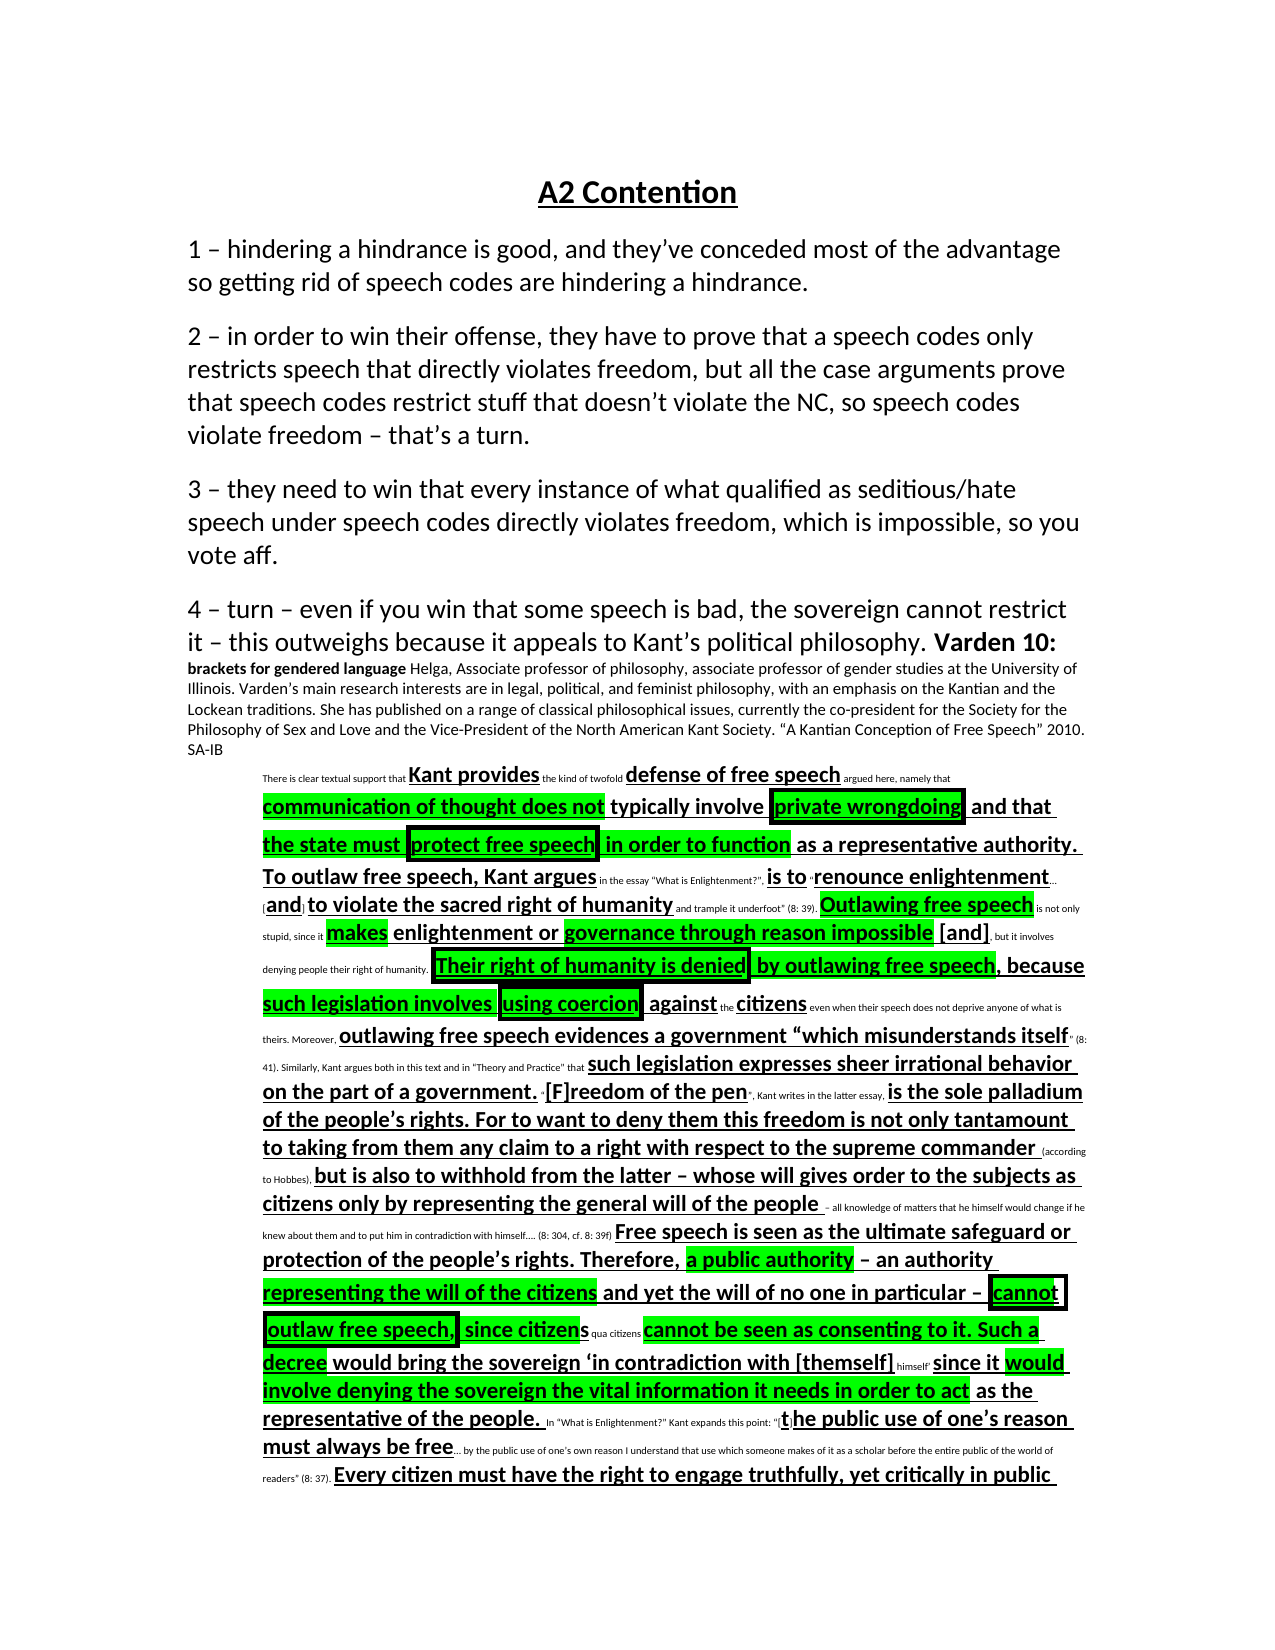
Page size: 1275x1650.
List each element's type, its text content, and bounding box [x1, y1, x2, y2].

text brackets for gendered language Helga, Associate professor of philosophy, associate professor of gender studies at the University of Illinois. Varden’s main research interests are in legal, political, and feminist philosophy, with an emphasis on the Kantian and the Lockean traditions. She has published on a range of classical philosophical issues, currently the co-president for the Society for the Philosophy of Sex and Love and the Vice-President of the North American Kant Society. “A Kantian Conception of Free Speech” 2010. SA-IB [187, 658, 1087, 760]
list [262, 760, 1087, 1488]
subtitle A2 Contention [187, 171, 1087, 212]
subtitle 3 – they need to win that every instance of what qualified as seditious/hate speech under speech codes directly violates freedom, which is impossible, so you vote aff. [187, 472, 1087, 571]
subtitle 4 – turn – even if you win that some speech is bad, the sovereign cannot restrict it – this outweighs because it appeals to Kant’s political philosophy. Varden 10: [187, 592, 1087, 658]
subtitle 2 – in order to win their offense, they have to prove that a speech codes only restricts speech that directly violates freedom, but all the case arguments prove that speech codes restrict stuff that doesn’t violate the NC, so speech codes violate freedom – that’s a turn. [187, 319, 1087, 451]
subtitle 1 – hindering a hindrance is good, and they’ve conceded most of the advantage so getting rid of speech codes are hindering a hindrance. [187, 232, 1087, 298]
